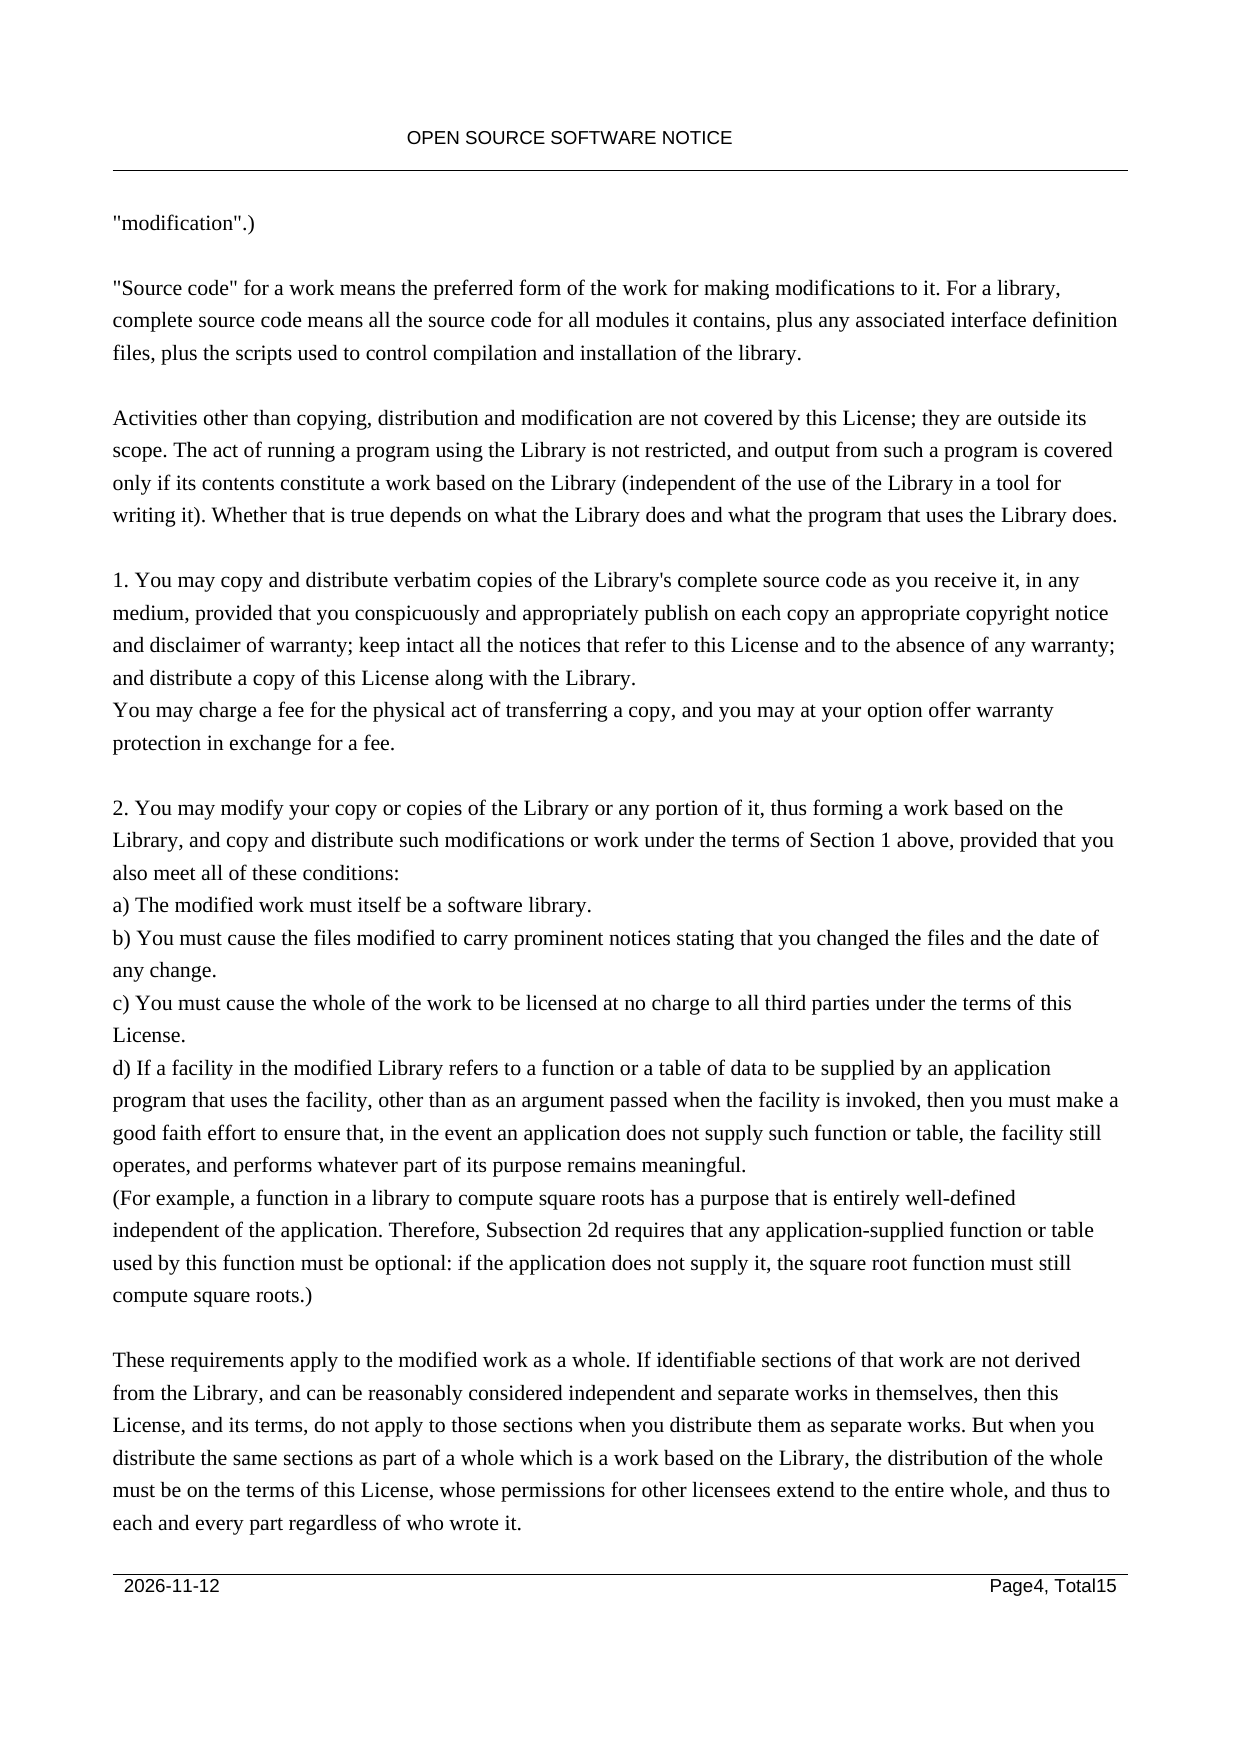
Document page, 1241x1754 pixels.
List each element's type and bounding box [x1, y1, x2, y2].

text [112, 206, 1128, 1539]
